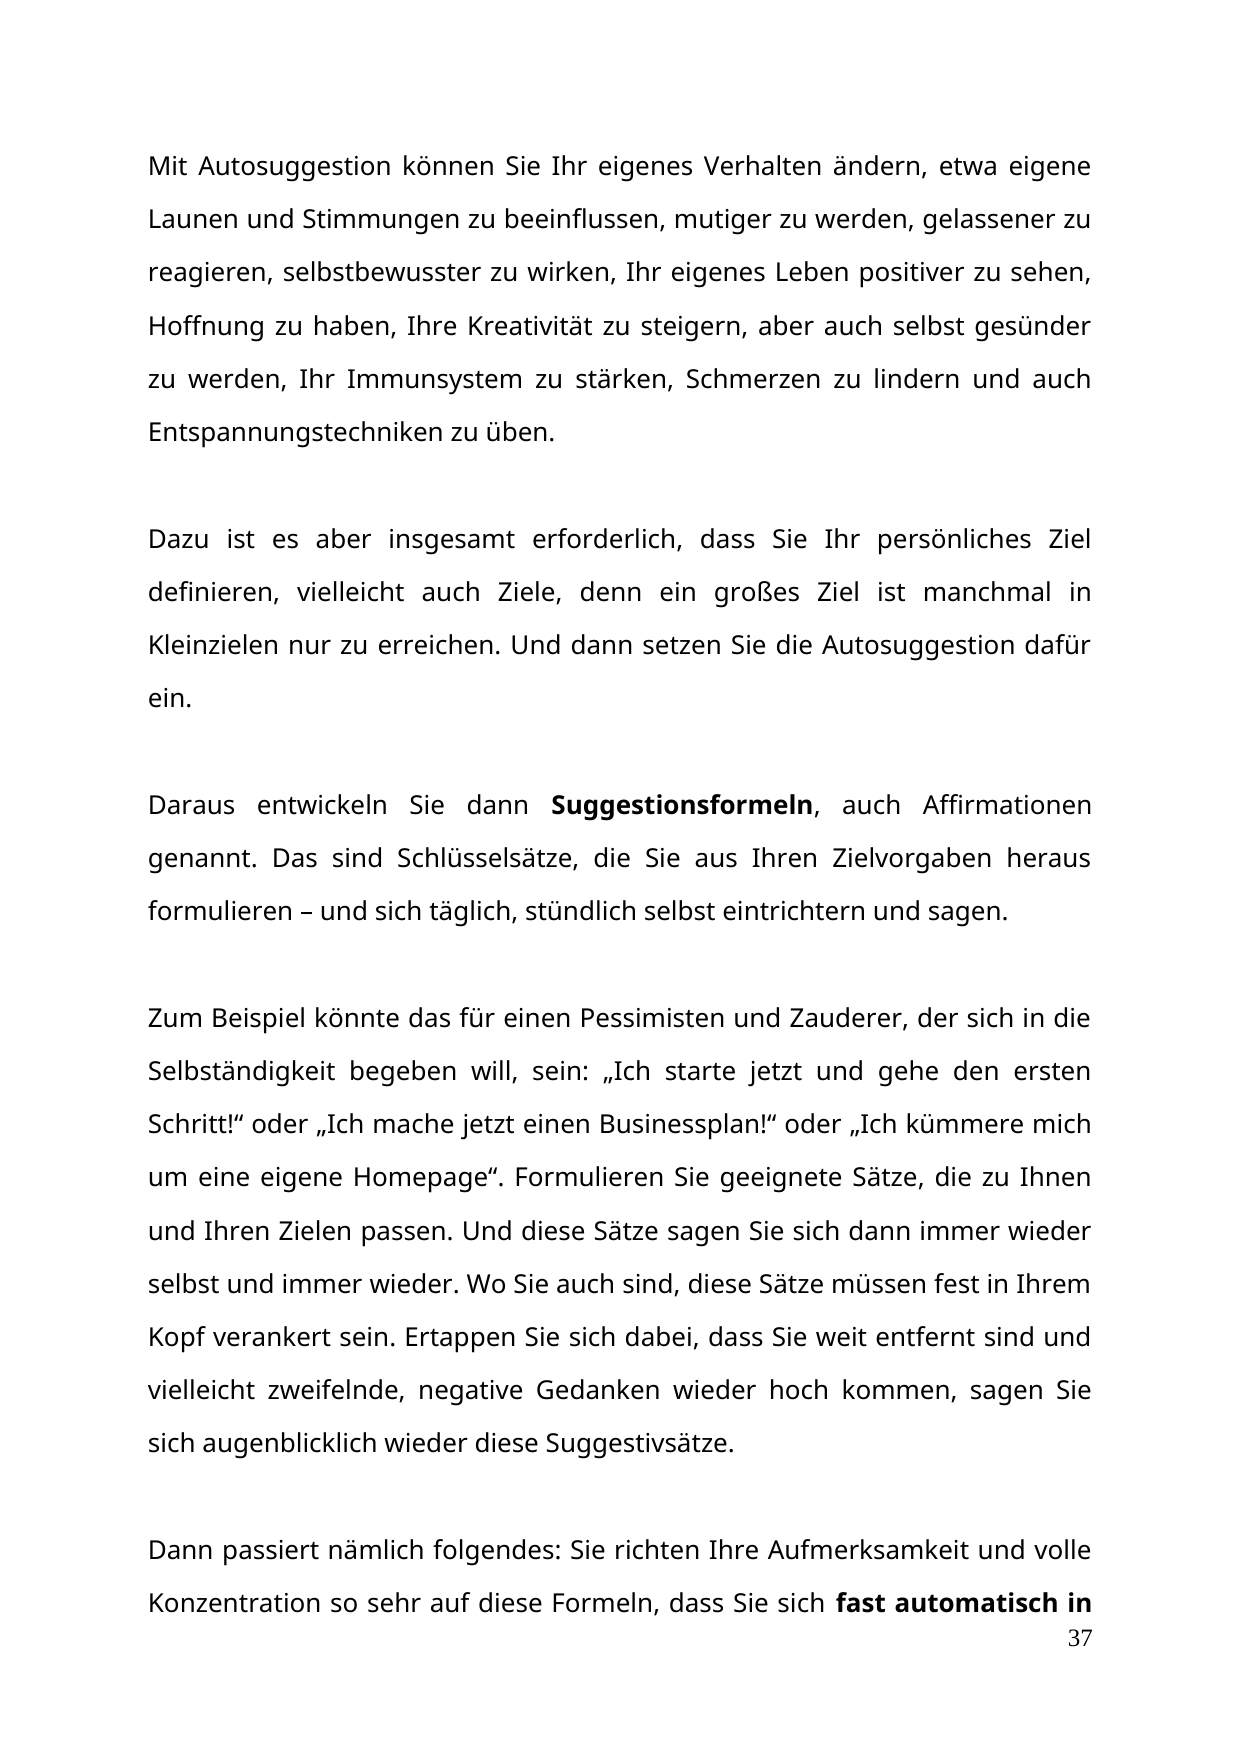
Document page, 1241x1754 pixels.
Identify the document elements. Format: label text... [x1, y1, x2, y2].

text Mit Autosuggestion können Sie Ihr eigenes Verhalten ändern, etwa eigene Launen und Stimmungen zu beeinflussen, mutiger zu werden, gelassener zu reagieren, selbstbewusster zu wirken, Ihr eigenes Leben positiver zu sehen, Hoffnung zu haben, Ihre Kreativität zu steigern, aber auch selbst gesünder zu werden, Ihr Immunsystem zu stärken, Schmerzen zu lindern und auch Entspannungstechniken zu üben. [148, 148, 1093, 449]
text Daraus entwickeln Sie dann Suggestionsformeln, auch Affirmationen genannt. Das sind Schlüsselsätze, die Sie aus Ihren Zielvorgaben heraus formulieren – und sich täglich, stündlich selbst eintrichtern und sagen. [148, 786, 1093, 928]
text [148, 1532, 1093, 1620]
text Zum Beispiel könnte das für einen Pessimisten und Zauderer, der sich in die Selbständigkeit begeben will, sein: „Ich starte jetzt und gehe den ersten Schritt!“ oder „Ich mache jetzt einen Businessplan!“ oder „Ich kümmere mich um eine eigene Homepage“. Formulieren Sie geeignete Sätze, die zu Ihnen und Ihren Zielen passen. Und diese Sätze sagen Sie sich dann immer wieder selbst und immer wieder. Wo Sie auch sind, diese Sätze müssen fest in Ihrem Kopf verankert sein. Ertappen Sie sich dabei, dass Sie weit entfernt sind und vielleicht zweifelnde, negative Gedanken wieder hoch kommen, sagen Sie sich augenblicklich wieder diese Suggestivsätze. [148, 999, 1093, 1461]
text Dazu ist es aber insgesamt erforderlich, dass Sie Ihr persönliches Ziel definieren, vielleicht auch Ziele, denn ein großes Ziel ist manchmal in Kleinzielen nur zu erreichen. Und dann setzen Sie die Autosuggestion dafür ein. [148, 520, 1093, 715]
